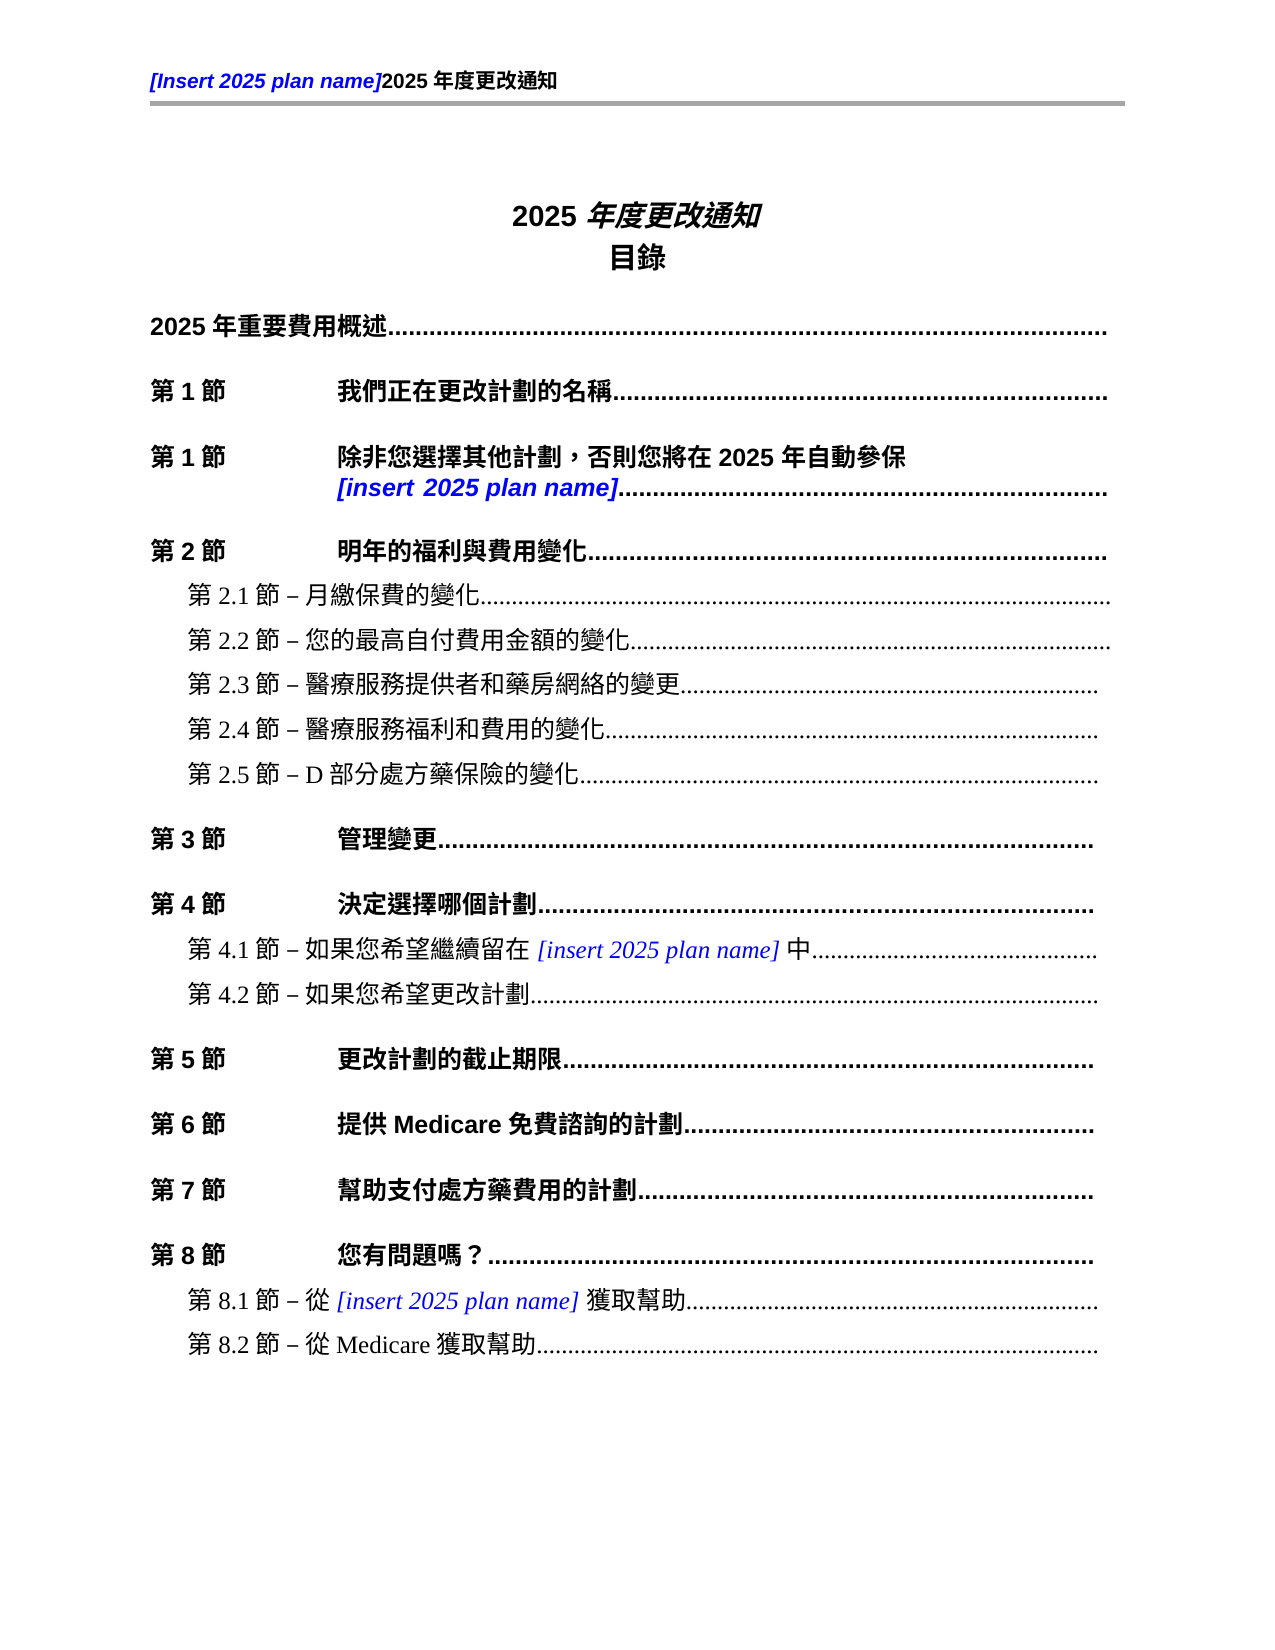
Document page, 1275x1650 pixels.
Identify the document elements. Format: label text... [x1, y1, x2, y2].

text 第 3 節 管理變更 21 [150, 819, 1050, 856]
text 第 8.1 節 – 從 [insert 2025 plan name] 獲取幫助 25 [187, 1280, 1087, 1317]
text 第 6 節 提供 Medicare 免費諮詢的計劃 24 [150, 1105, 1050, 1141]
text 第 5 節 更改計劃的截止期限 23 [150, 1039, 1050, 1076]
text 第 2.4 節 – 醫療服務福利和費用的變化 11 [187, 709, 1087, 746]
text 第 1 節 除非您選擇其他計劃，否則您將在 2025 年自動參保 [insert 2025 plan name] 8 [150, 437, 1050, 502]
text 第 2.1 節 – 月繳保費的變化 9 [187, 576, 1087, 612]
text 第 2.5 節 – D 部分處方藥保險的變化 12 [187, 754, 1087, 790]
text 第 1 節 我們正在更改計劃的名稱 8 [150, 372, 1050, 408]
text 第 7 節 幫助支付處方藥費用的計劃 24 [150, 1170, 1050, 1207]
text 第 2 節 明年的福利與費用變化 9 [150, 531, 1050, 567]
text 第 8 節 您有問題嗎？ 25 [150, 1236, 1050, 1272]
text 2025 年度更改通知 目錄 [150, 192, 1125, 277]
text 第 4.2 節 – 如果您希望更改計劃 22 [187, 974, 1087, 1010]
text 第 8.2 節 – 從 Medicare 獲取幫助 26 [187, 1325, 1087, 1361]
text 第 4 節 決定選擇哪個計劃 22 [150, 885, 1050, 921]
text 2025 年重要費用概述 5 [150, 306, 1050, 342]
text 第 2.2 節 – 您的最高自付費用金額的變化 9 [187, 620, 1087, 657]
text 第 4.1 節 – 如果您希望繼續留在 [insert 2025 plan name] 中 22 [187, 929, 1087, 966]
text 第 2.3 節 – 醫療服務提供者和藥房網絡的變更 10 [187, 665, 1087, 701]
